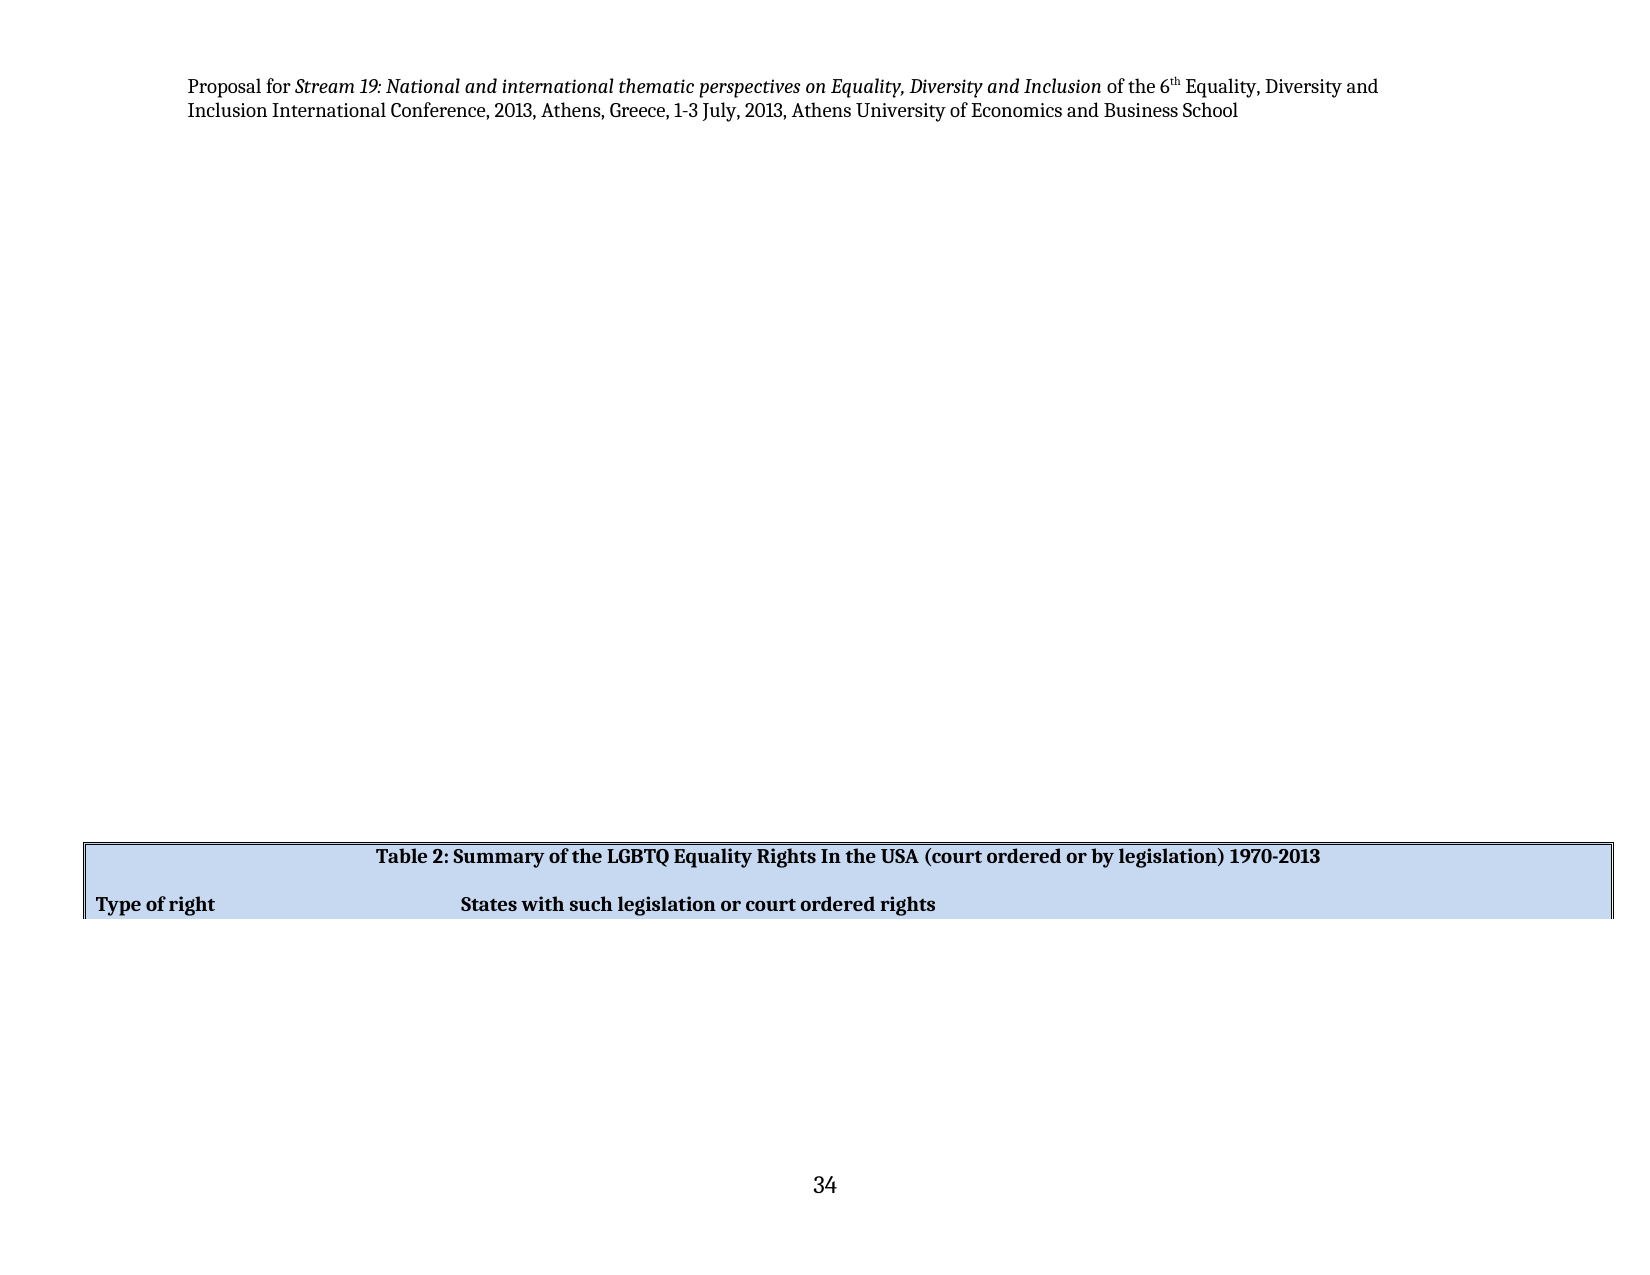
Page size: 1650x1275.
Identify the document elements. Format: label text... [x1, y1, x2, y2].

table_cell Type of right [86, 869, 450, 919]
table_cell States with such legislation or court ordered rights [450, 869, 1611, 919]
table_header Table 2: Summary of the LGBTQ Equality Rights In the USA (court ordered or by legislation) 1970-2013 [86, 845, 1611, 869]
